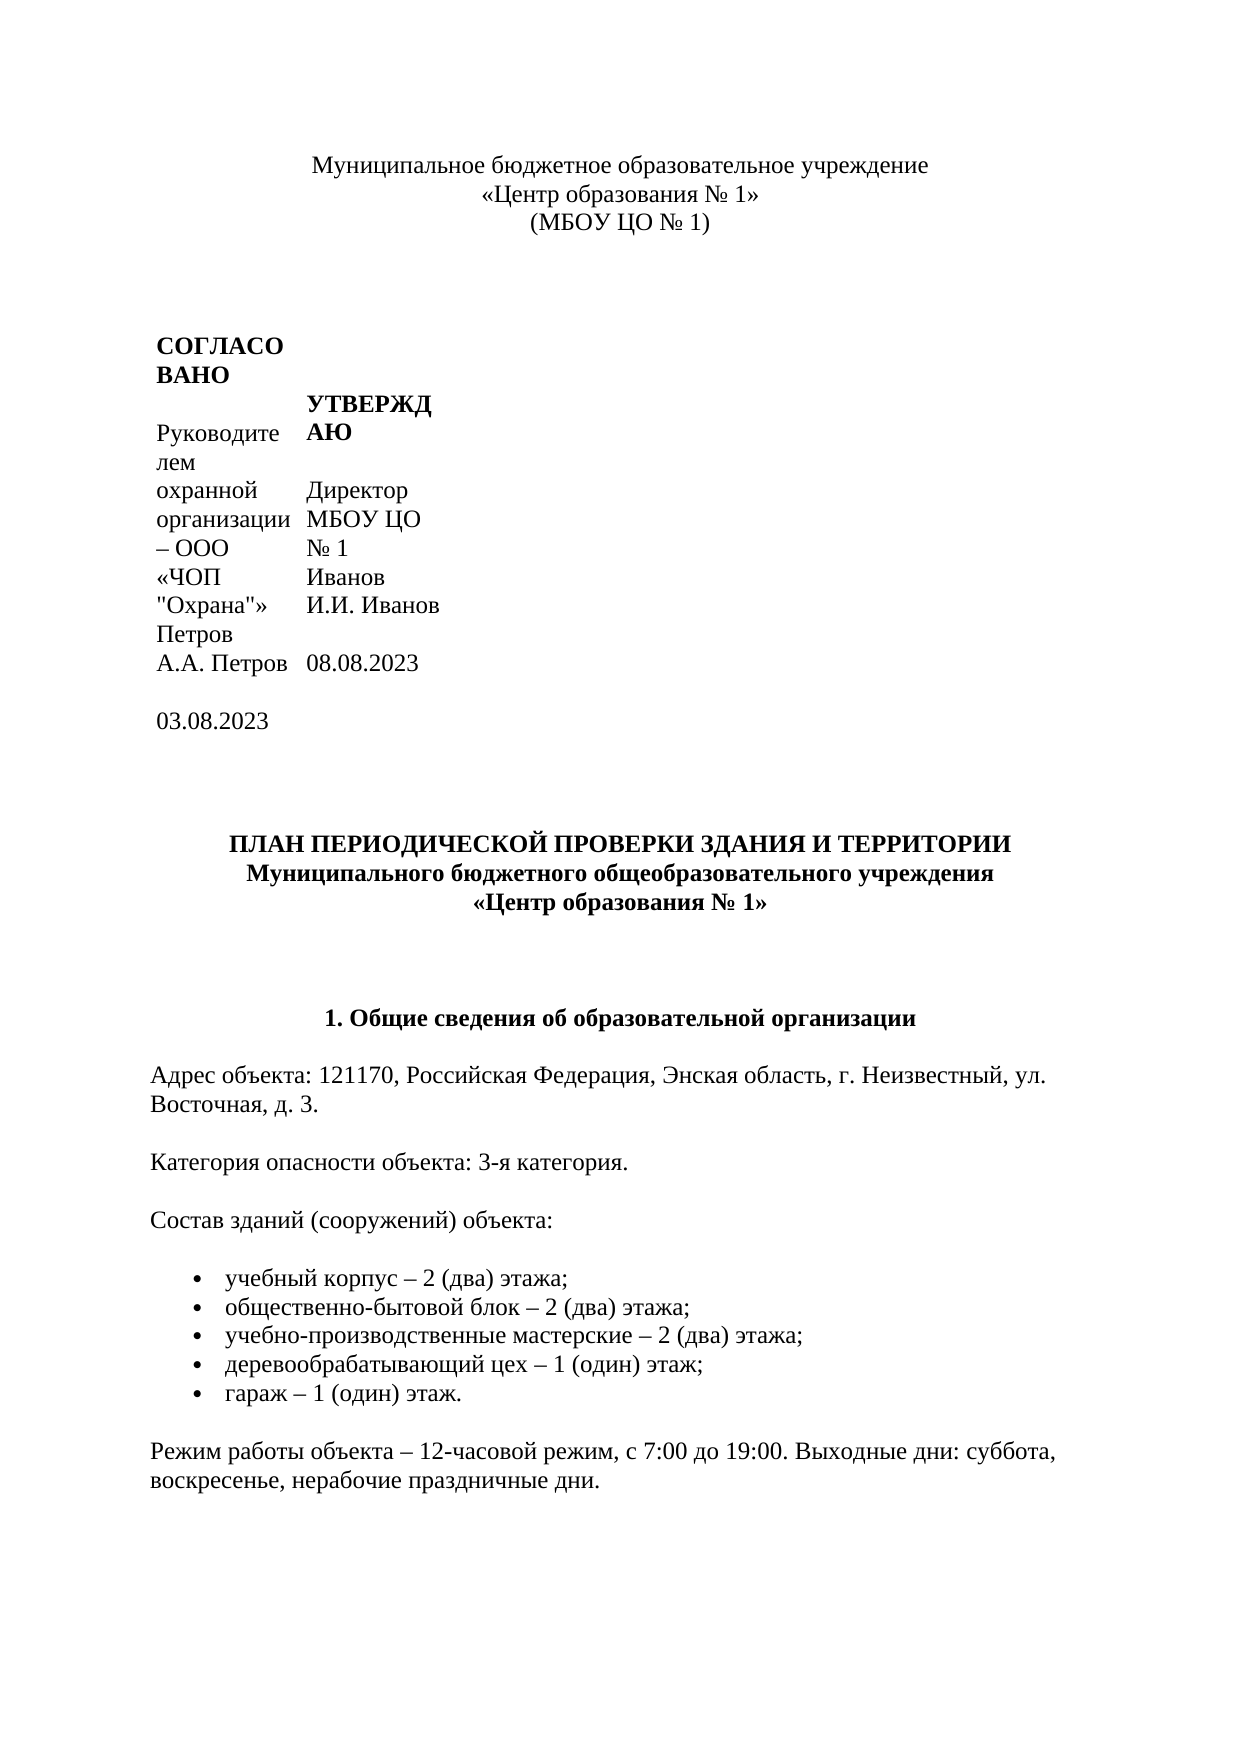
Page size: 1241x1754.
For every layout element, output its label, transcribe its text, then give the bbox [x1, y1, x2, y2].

list учебно-производственные мастерские – 2 (два) этажа; [194, 1321, 1071, 1349]
text 1. Общие сведения об образовательной организации [150, 1003, 1090, 1031]
list гараж – 1 (один) этаж. [194, 1378, 1071, 1407]
text Муниципальное бюджетное образовательное учреждение «Центр образования № 1» (МБОУ ЦО № 1) [150, 150, 1090, 236]
text Режим работы объекта – 12-часовой режим, с 7:00 до 19:00. Выходные дни: суббота, воскресенье, нерабочие праздничные дни. [150, 1436, 1090, 1493]
list учебный корпус – 2 (два) этажа; [194, 1263, 1071, 1292]
list деревообрабатывающий цех – 1 (один) этаж; [194, 1349, 1071, 1378]
text ПЛАН ПЕРИОДИЧЕСКОЙ ПРОВЕРКИ ЗДАНИЯ И ТЕРРИТОРИИ Муниципального бюджетного общеобразовательного учреждения «Центр образования № 1» [150, 829, 1090, 916]
text Состав зданий (сооружений) объекта: [150, 1205, 1090, 1234]
table_header СОГЛАСОВАНО Руководителем охранной организации – ООО «ЧОП "Охрана"» Петров А.А. Петров 03.08.2023 [149, 323, 298, 742]
text Категория опасности объекта: 3-я категория. [150, 1147, 1090, 1176]
list общественно-бытовой блок – 2 (два) этажа; [194, 1292, 1071, 1321]
text Адрес объекта: 121170, Российская Федерация, Энская область, г. Неизвестный, ул. Восточная, д. 3. [150, 1061, 1090, 1118]
table_header УТВЕРЖДАЮ Директор МБОУ ЦО № 1 Иванов И.И. Иванов 08.08.2023 [299, 323, 448, 742]
